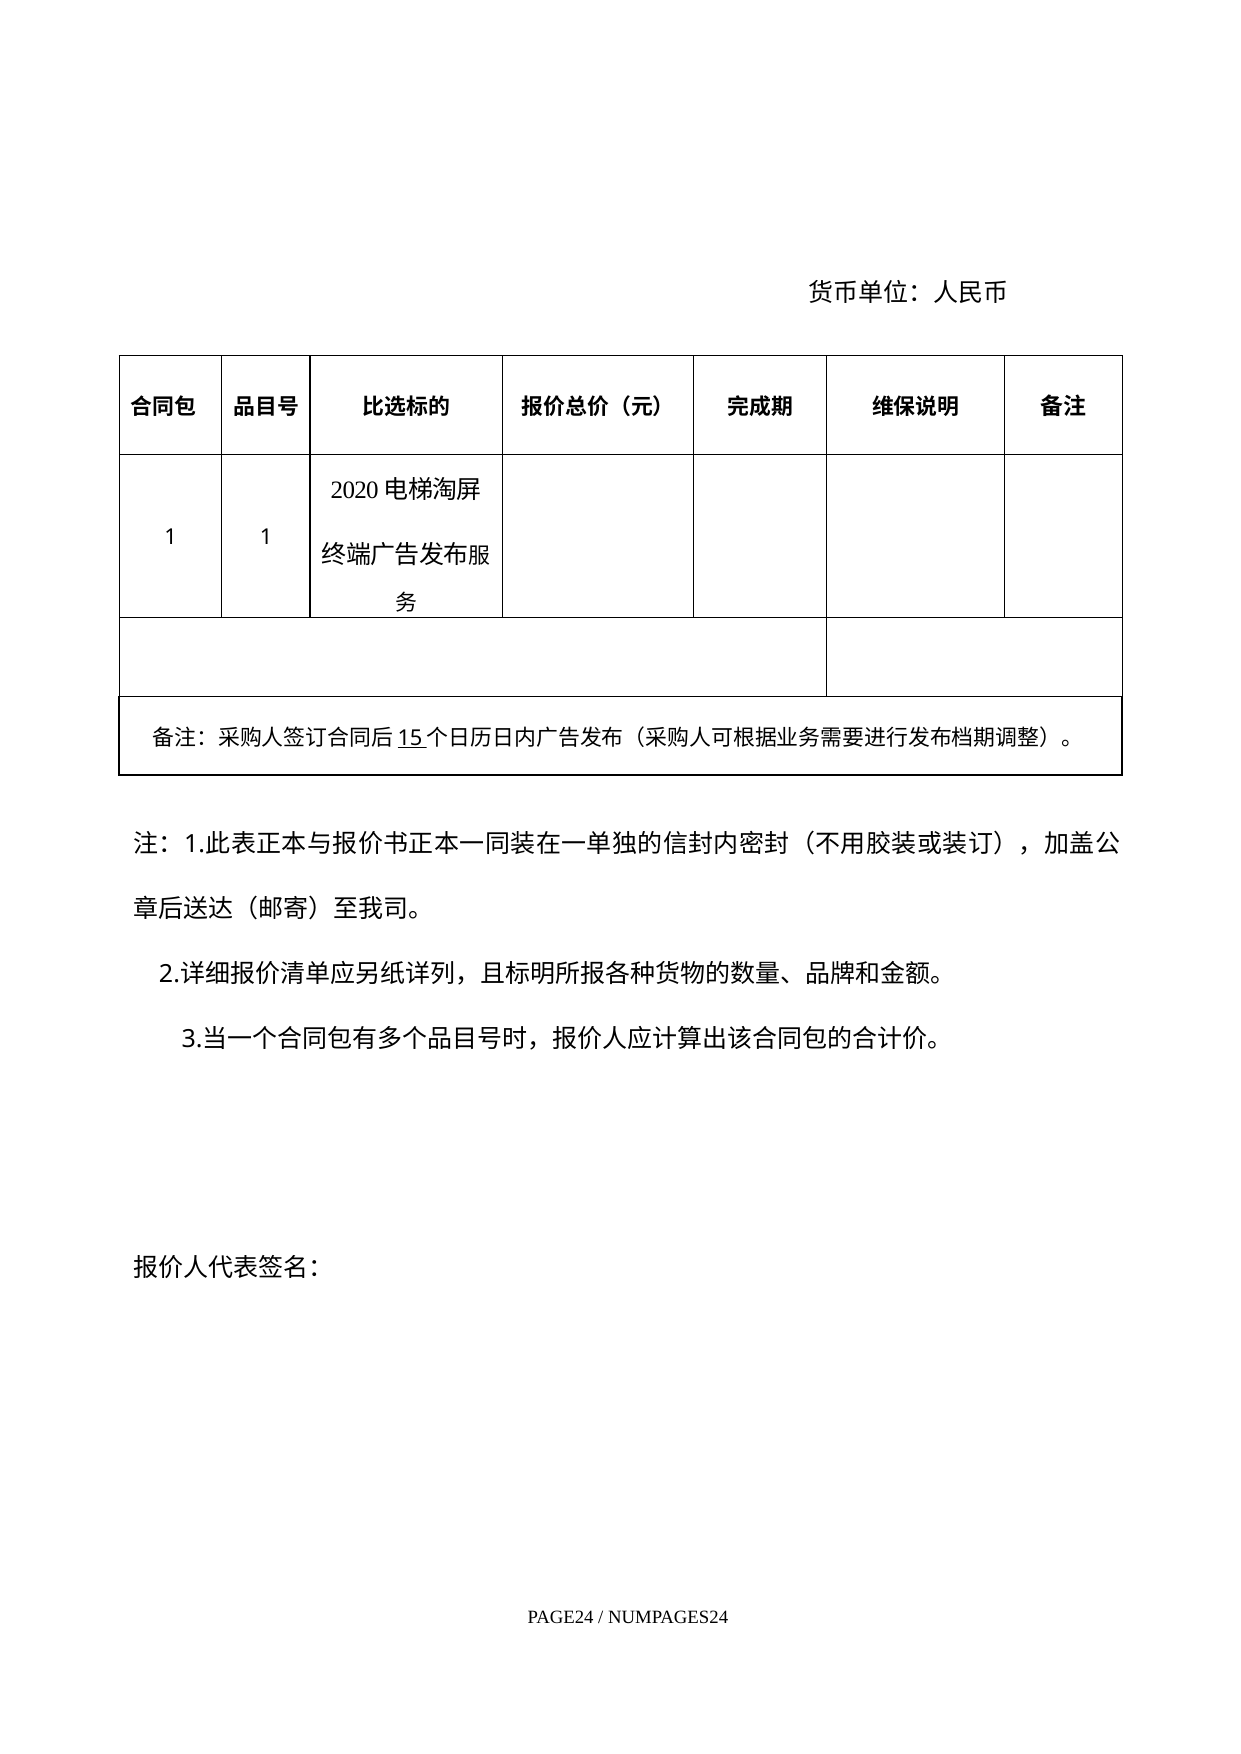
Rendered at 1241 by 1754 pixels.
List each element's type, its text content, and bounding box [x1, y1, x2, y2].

text 2.详细报价清单应另纸详列，且标明所报各种货物的数量、品牌和金额。 [133, 939, 1122, 1004]
text 3.当一个合同包有多个品目号时，报价人应计算出该合同包的合计价。 [133, 1004, 1122, 1069]
table_header 合同包 [120, 356, 221, 454]
text 货币单位：人民币 [133, 258, 1122, 323]
table_cell [827, 455, 1004, 617]
table_cell 2020电梯淘屏终端广告发布服务 [311, 455, 502, 617]
table_header 比选标的 [311, 356, 502, 454]
table_cell [503, 455, 693, 617]
table_cell [694, 455, 826, 617]
table_header 备注 [1005, 356, 1122, 454]
table_header 完成期 [694, 356, 826, 454]
table_cell [827, 618, 1122, 696]
table_cell [1005, 455, 1122, 617]
table_cell 1 [120, 455, 221, 617]
table_cell 1 [222, 455, 309, 617]
table_cell 备注：采购人签订合同后15个日历日内广告发布（采购人可根据业务需要进行发布档期调整）。 [120, 697, 1121, 774]
table_cell [120, 618, 826, 696]
table_header 维保说明 [827, 356, 1004, 454]
text 报价人代表签名： [133, 1233, 1122, 1298]
table_header 品目号 [222, 356, 309, 454]
text 注：1.此表正本与报价书正本一同装在一单独的信封内密封（不用胶装或装订），加盖公章后送达（邮寄）至我司。 [133, 809, 1122, 939]
table_header 报价总价（元） [503, 356, 693, 454]
